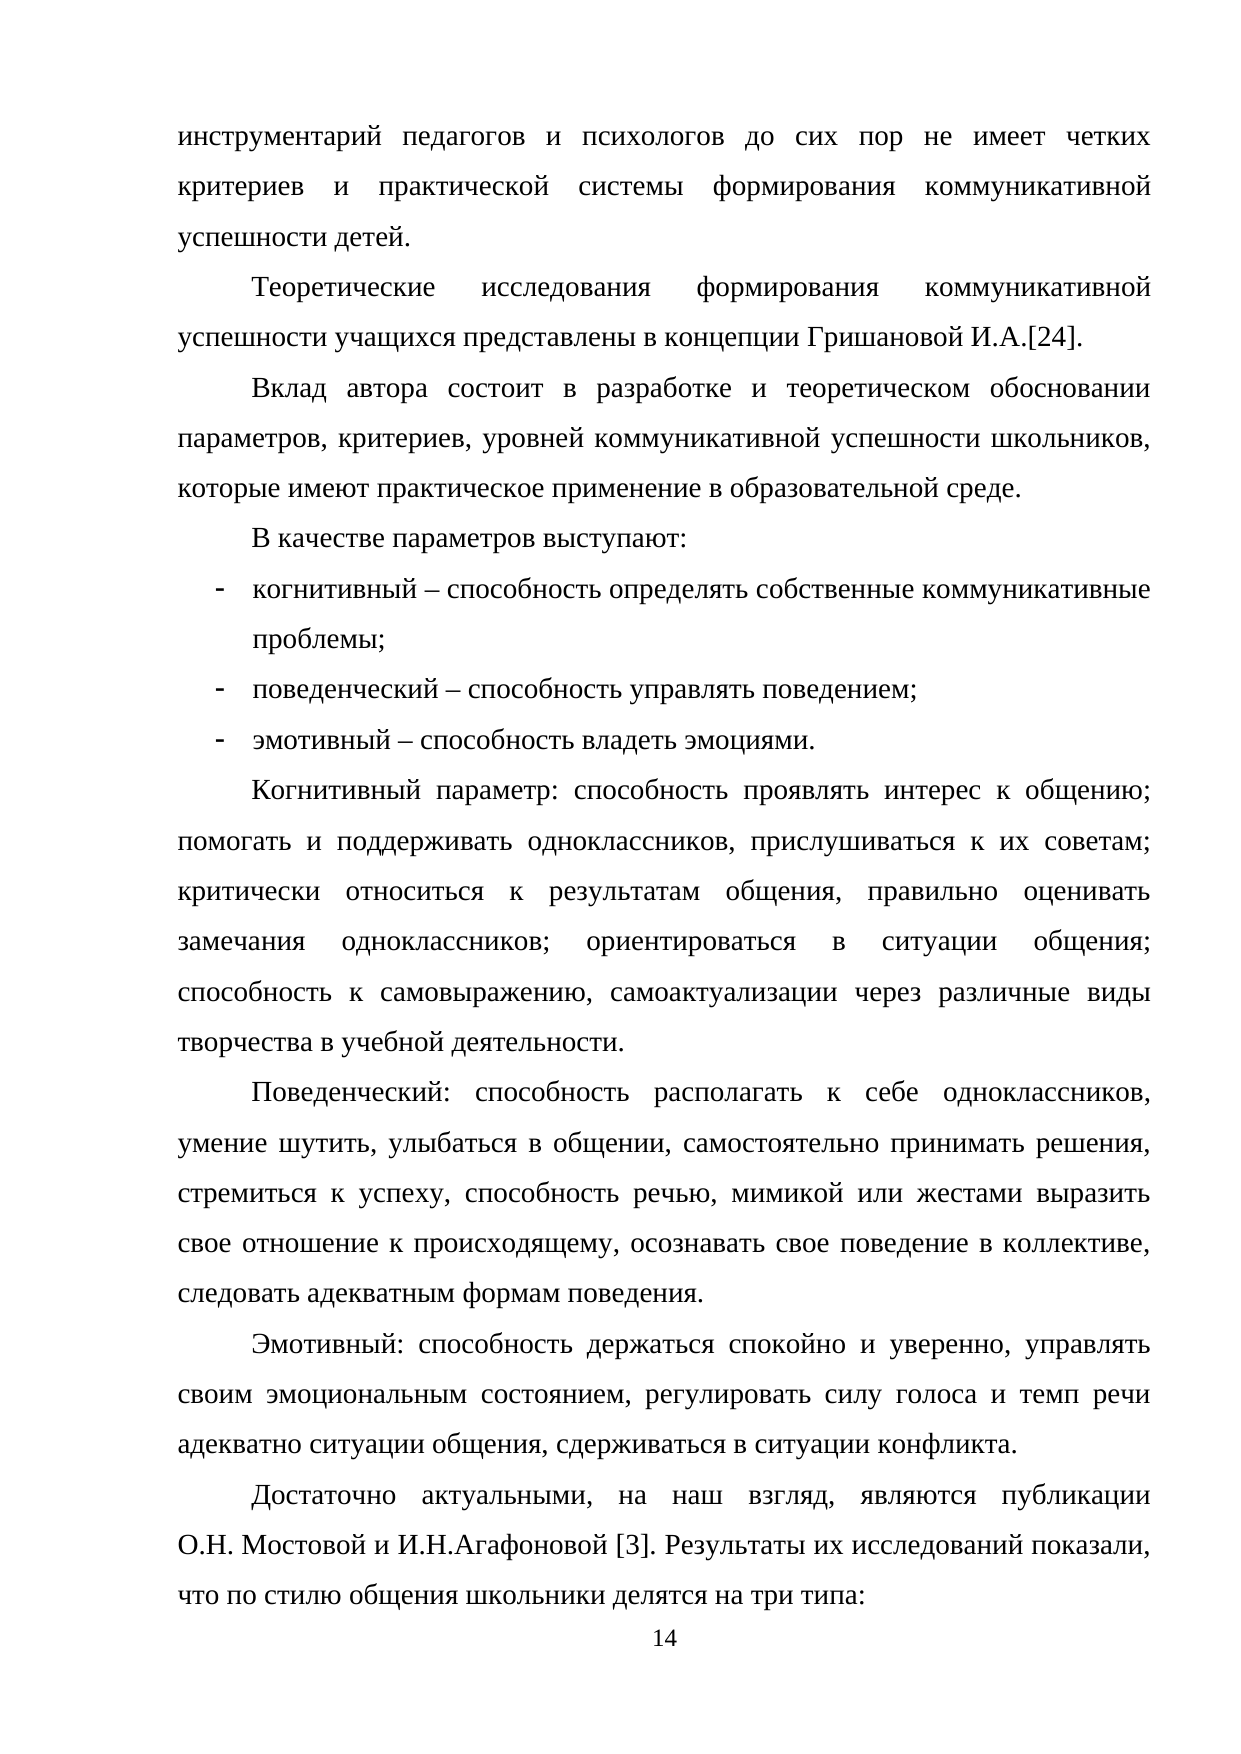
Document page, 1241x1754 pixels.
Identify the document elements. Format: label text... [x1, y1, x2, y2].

text Теоретические исследования формирования коммуникативной успешности учащихся представлены в концепции Гришановой И.А.[24]. [177, 269, 1152, 353]
text Вклад автора состоит в разработке и теоретическом обосновании параметров, критериев, уровней коммуникативной успешности школьников, которые имеют практическое применение в образовательной среде. [177, 370, 1152, 504]
text Достаточно актуальными, на наш взгляд, являются публикации О.Н. Мостовой и И.Н.Агафоновой [3]. Результаты их исследований показали, что по стилю общения школьники делятся на три типа: [177, 1477, 1152, 1611]
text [177, 118, 1152, 252]
text Эмотивный: способность держаться спокойно и уверенно, управлять своим эмоциональным состоянием, регулировать силу голоса и темп речи адекватно ситуации общения, сдерживаться в ситуации конфликта. [177, 1326, 1152, 1460]
text Поведенческий: способность располагать к себе одноклассников, умение шутить, улыбаться в общении, самостоятельно принимать решения, стремиться к успеху, способность речью, мимикой или жестами выразить свое отношение к происходящему, осознавать свое поведение в коллективе, следовать адекватным формам поведения. [177, 1074, 1152, 1309]
list поведенческий – способность управлять поведением; [215, 672, 1152, 705]
list когнитивный – способность определять собственные коммуникативные проблемы; [215, 571, 1152, 655]
list эмотивный – способность владеть эмоциями. [215, 722, 1152, 756]
text Когнитивный параметр: способность проявлять интерес к общению; помогать и поддерживать одноклассников, прислушиваться к их советам; критически относиться к результатам общения, правильно оценивать замечания одноклассников; ориентироваться в ситуации общения; способность к самовыражению, самоактуализации через различные виды творчества в учебной деятельности. [177, 772, 1152, 1058]
text В качестве параметров выступают: [177, 521, 1152, 554]
